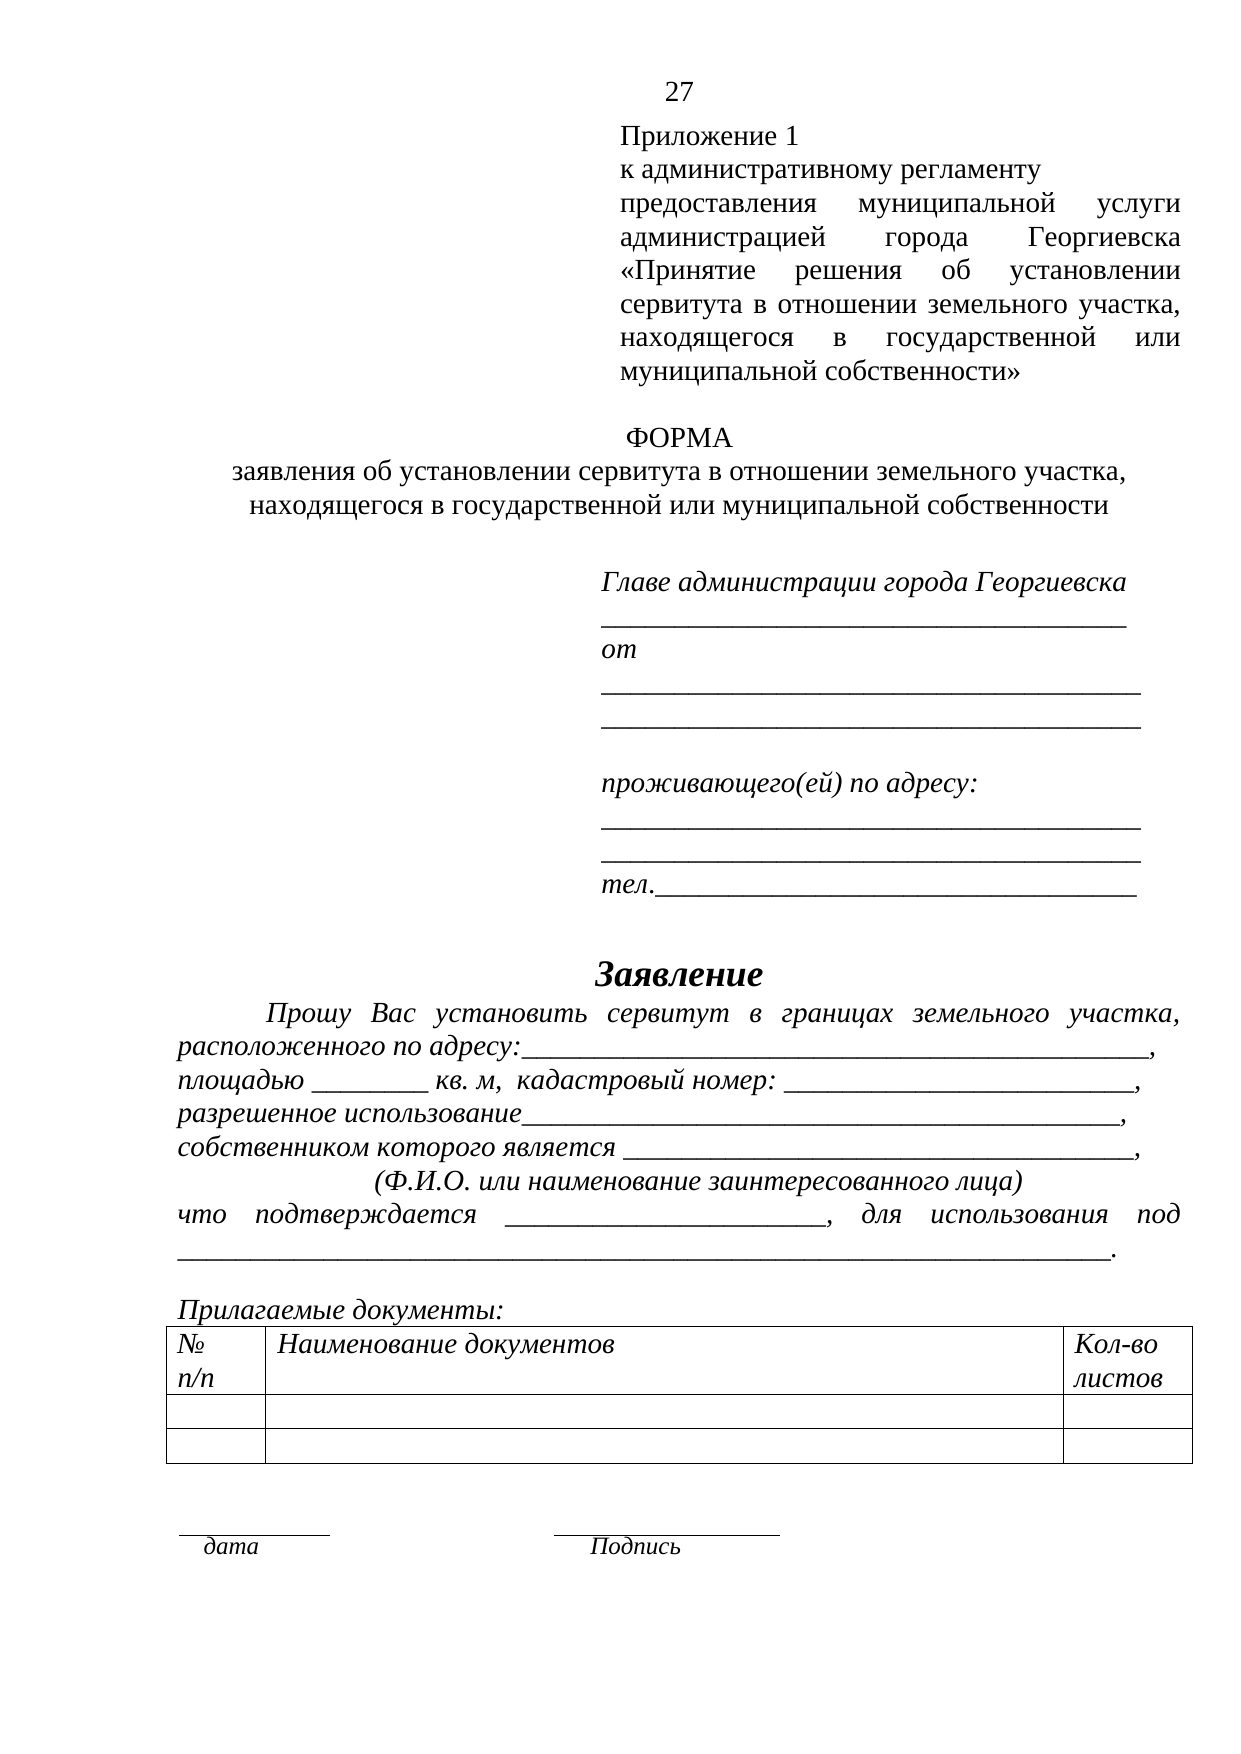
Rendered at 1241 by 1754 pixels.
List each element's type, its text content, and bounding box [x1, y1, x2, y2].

table_header Наименование документов [266, 1327, 1063, 1394]
subtitle Заявление [177, 952, 1181, 995]
text (Ф.И.О. или наименование заинтересованного лица) [177, 1163, 1181, 1196]
text к административному регламенту [620, 152, 1181, 185]
text Приложение 1 [620, 118, 1181, 152]
text Прошу Вас установить сервитут в границах земельного участка, расположенного по адресу:___________________________________________, [177, 995, 1181, 1062]
text ФОРМА [177, 420, 1181, 453]
table_cell [167, 1395, 265, 1428]
text что подтверждается ______________________, для использования под ________________________________________________________________. [177, 1196, 1181, 1263]
text разрешенное использование_________________________________________, [177, 1096, 1181, 1129]
table_cell [266, 1395, 1063, 1428]
text собственником которого является ___________________________________, [177, 1129, 1181, 1163]
text площадью ________ кв. м, кадастровый номер: ________________________, [177, 1062, 1181, 1096]
text Прилагаемые документы: [177, 1292, 1181, 1326]
text заявления об установлении сервитута в отношении земельного участка, находящегося в государственной или муниципальной собственности [177, 453, 1181, 521]
text предоставления муниципальной услуги администрацией города Георгиевска «Принятие решения об установлении сервитута в отношении земельного участка, находящегося в государственной или муниципальной собственности» [620, 185, 1181, 386]
table_header № п/п [167, 1327, 265, 1394]
table_cell [167, 1429, 265, 1463]
table_header Кол-во листов [1064, 1327, 1192, 1394]
table_cell [1064, 1395, 1192, 1428]
table_cell [266, 1429, 1063, 1463]
text дата Подпись [177, 1531, 1181, 1560]
table_cell [1064, 1429, 1192, 1463]
